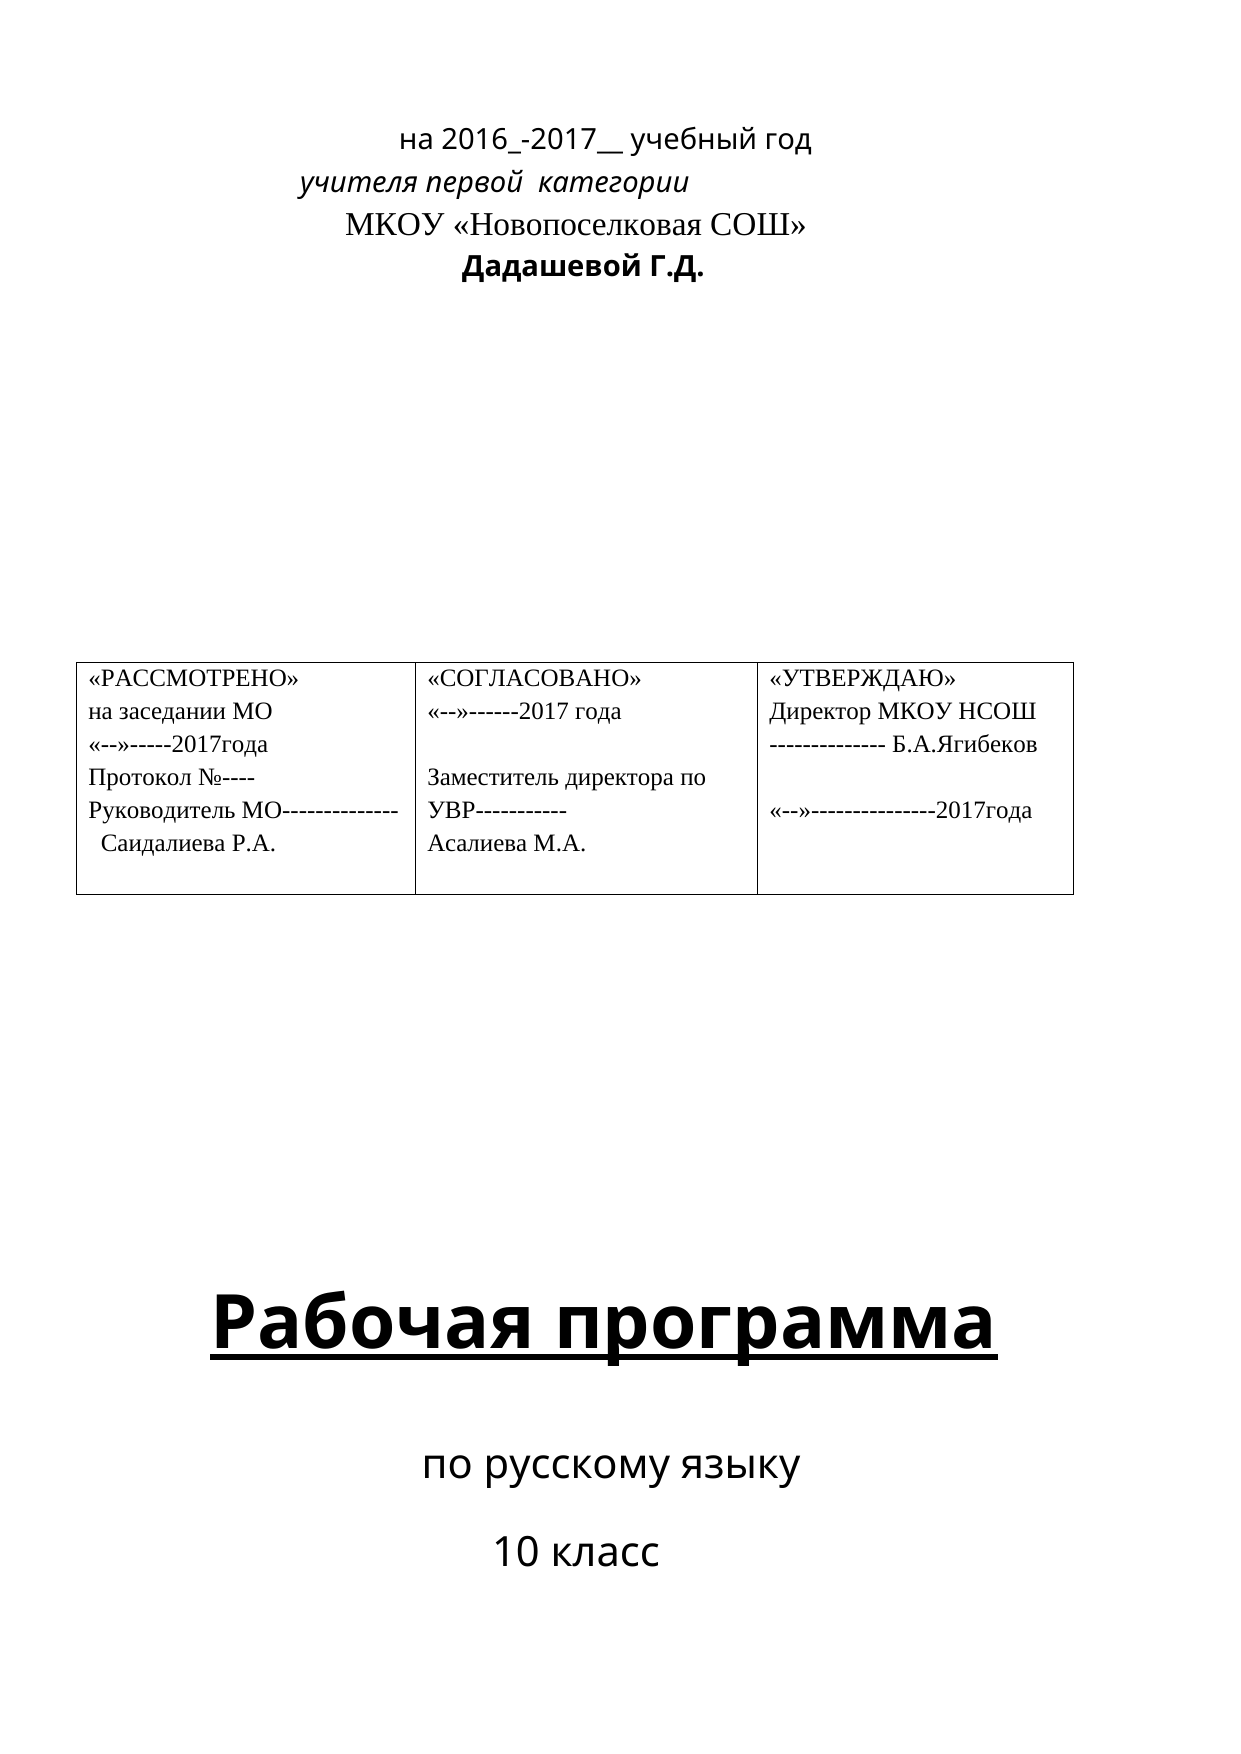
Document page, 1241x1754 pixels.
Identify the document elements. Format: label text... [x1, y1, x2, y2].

text Дадашевой Г.Д. [88, 245, 1063, 285]
table_header «РАССМОТРЕНО» на заседании МО «--»-----2017года Протокол №---- Руководитель МО-------------- Саидалиева Р.А. [77, 663, 415, 894]
table_header «СОГЛАСОВАНО» «--»------2017 года Заместитель директора по УВР----------- Асалиева М.А. [416, 663, 757, 894]
text на 2016_-2017__ учебный год [88, 118, 1063, 158]
text МКОУ «Новопоселковая СОШ» [88, 204, 1063, 242]
table_header «УТВЕРЖДАЮ» Директор МКОУ НСОШ -------------- Б.А.Ягибеков «--»---------------2017года [758, 663, 1073, 894]
text 10 класс [88, 1522, 1063, 1579]
text по русскому языку [88, 1433, 1063, 1490]
text Рабочая программа [88, 1268, 1063, 1371]
text учителя первой категории [88, 161, 1063, 201]
